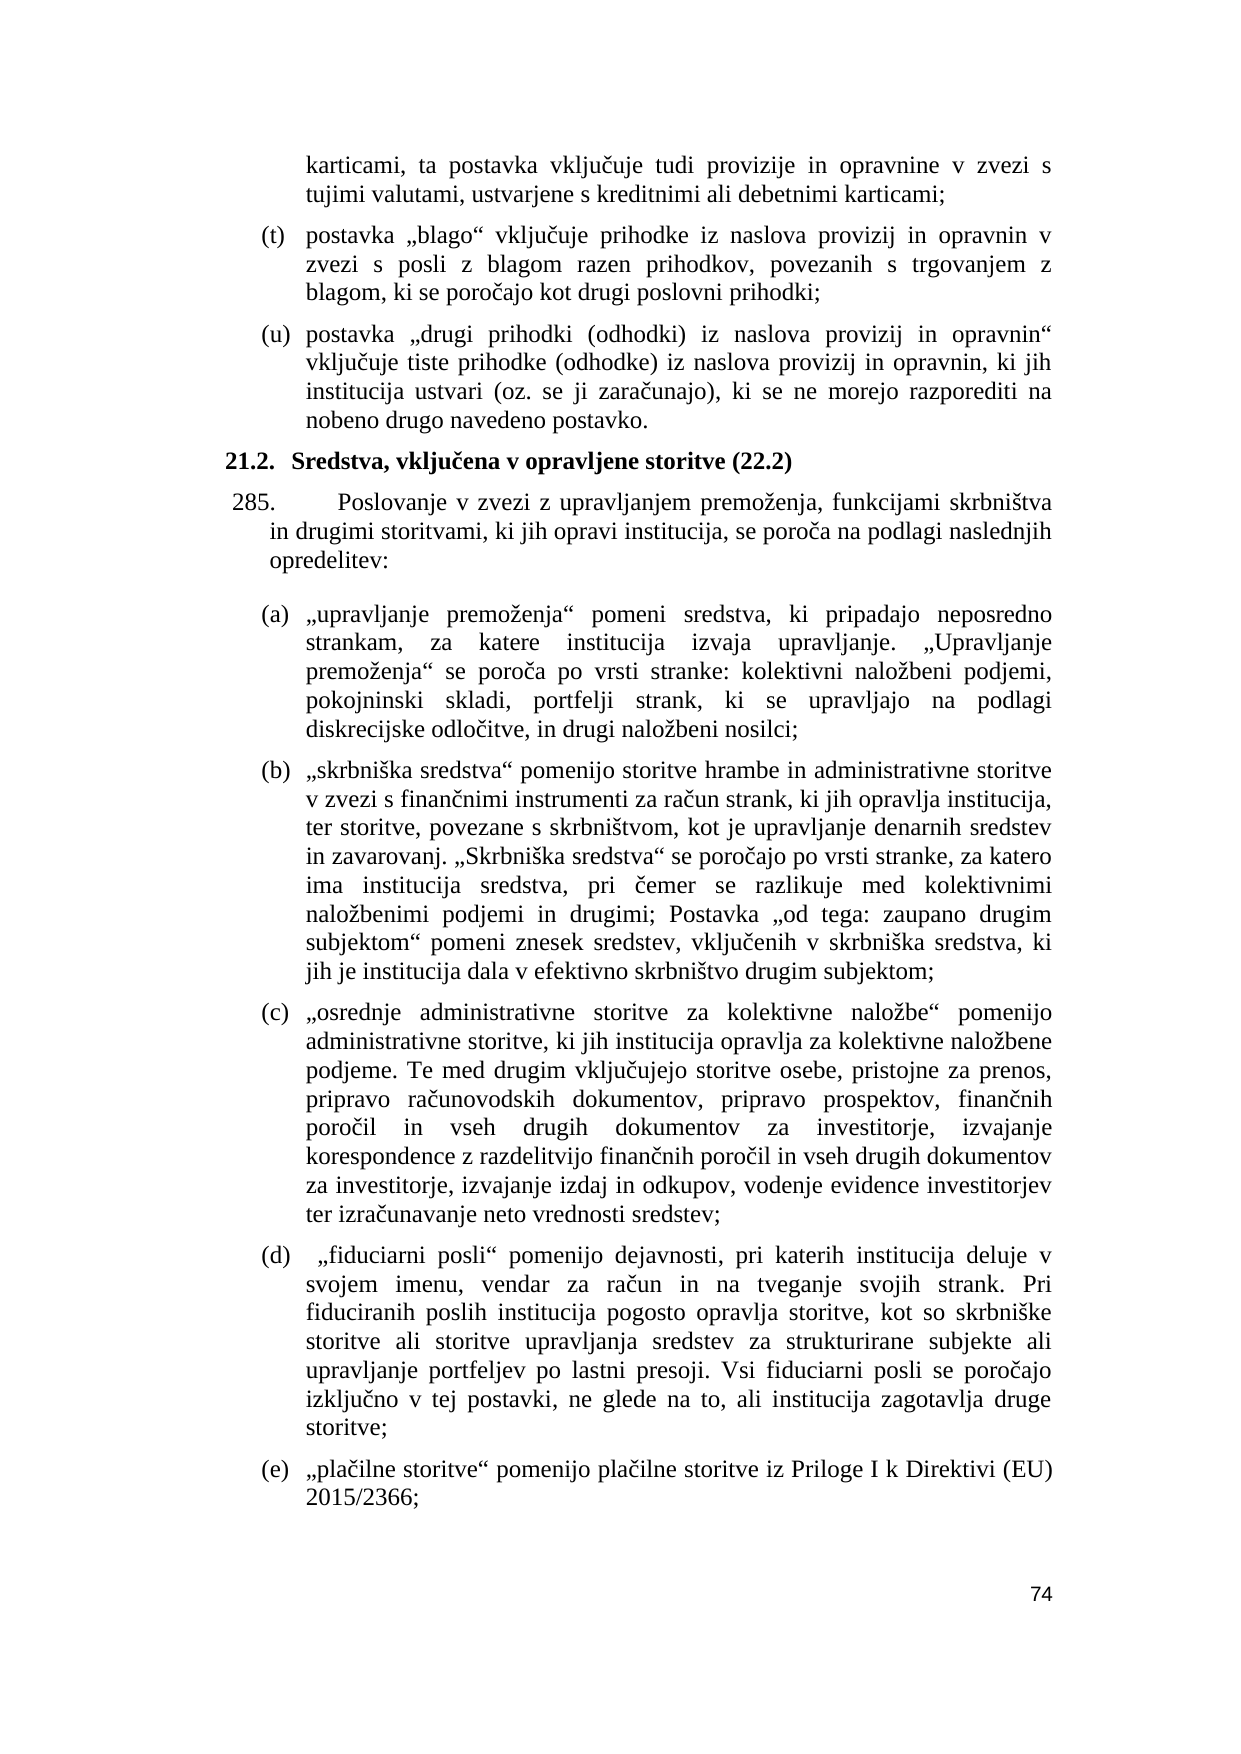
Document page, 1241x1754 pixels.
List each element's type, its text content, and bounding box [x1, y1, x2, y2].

list „osrednje administrativne storitve za kolektivne naložbe“ pomenijo administrativne storitve, ki jih institucija opravlja za kolektivne naložbene podjeme. Te med drugim vključujejo storitve osebe, pristojne za prenos, pripravo računovodskih dokumentov, pripravo prospektov, finančnih poročil in vseh drugih dokumentov za investitorje, izvajanje korespondence z razdelitvijo finančnih poročil in vseh drugih dokumentov za investitorje, izvajanje izdaj in odkupov, vodenje evidence investitorjev ter izračunavanje neto vrednosti sredstev; [261, 997, 1053, 1227]
list „upravljanje premoženja“ pomeni sredstva, ki pripadajo neposredno strankam, za katere institucija izvaja upravljanje. „Upravljanje premoženja“ se poroča po vrsti stranke: kolektivni naložbeni podjemi, pokojninski skladi, portfelji strank, ki se upravljajo na podlagi diskrecijske odločitve, in drugi naložbeni nosilci; [261, 599, 1053, 742]
list „skrbniška sredstva“ pomenijo storitve hrambe in administrativne storitve v zvezi s finančnimi instrumenti za račun strank, ki jih opravlja institucija, ter storitve, povezane s skrbništvom, kot je upravljanje denarnih sredstev in zavarovanj. „Skrbniška sredstva“ se poročajo po vrsti stranke, za katero ima institucija sredstva, pri čemer se razlikuje med kolektivnimi naložbenimi podjemi in drugimi; Postavka „od tega: zaupano drugim subjektom“ pomeni znesek sredstev, vključenih v skrbniška sredstva, ki jih je institucija dala v efektivno skrbništvo drugim subjektom; [261, 755, 1053, 985]
list „fiduciarni posli“ pomenijo dejavnosti, pri katerih institucija deluje v svojem imenu, vendar za račun in na tveganje svojih strank. Pri fiduciranih poslih institucija pogosto opravlja storitve, kot so skrbniške storitve ali storitve upravljanja sredstev za strukturirane subjekte ali upravljanje portfeljev po lastni presoji. Vsi fiduciarni posli se poročajo izključno v tej postavki, ne glede na to, ali institucija zagotavlja druge storitve; [261, 1240, 1053, 1441]
text Poslovanje v zvezi z upravljanjem premoženja, funkcijami skrbništva in drugimi storitvami, ki jih opravi institucija, se poroča na podlagi naslednjih opredelitev: [232, 487, 1053, 574]
subtitle Sredstva, vključena v opravljene storitve (22.2) [225, 446, 1053, 475]
list postavka „drugi prihodki (odhodki) iz naslova provizij in opravnin“ vključuje tiste prihodke (odhodke) iz naslova provizij in opravnin, ki jih institucija ustvari (oz. se ji zaračunajo), ki se ne morejo razporediti na nobeno drugo navedeno postavko. [261, 319, 1053, 434]
list „plačilne storitve“ pomenijo plačilne storitve iz Priloge I k Direktivi (EU) 2015/2366; [261, 1454, 1053, 1511]
list postavka „blago“ vključuje prihodke iz naslova provizij in opravnin v zvezi s posli z blagom razen prihodkov, povezanih s trgovanjem z blagom, ki se poročajo kot drugi poslovni prihodki; [261, 220, 1053, 306]
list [261, 150, 1053, 207]
